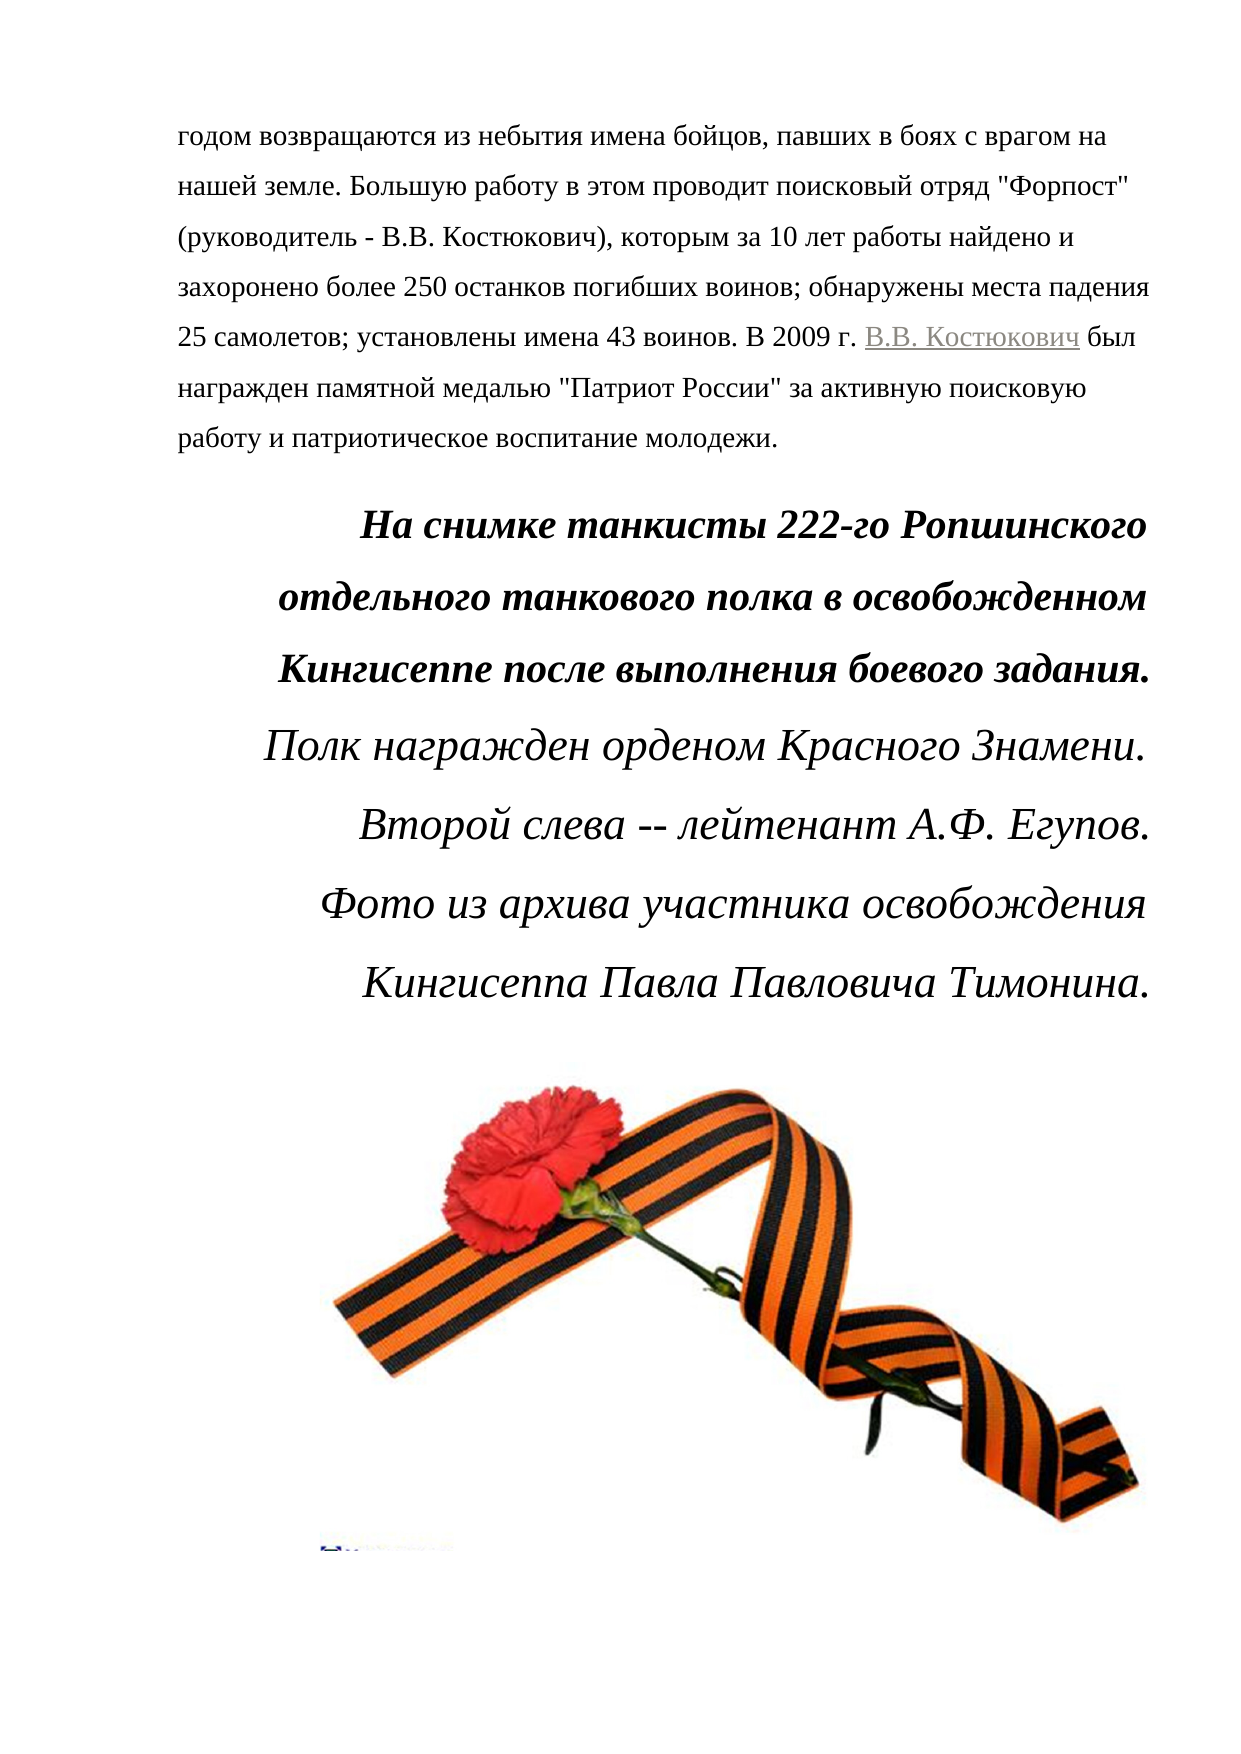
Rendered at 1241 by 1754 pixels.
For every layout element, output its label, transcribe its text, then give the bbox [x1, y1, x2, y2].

text На снимке танкисты 222-го Ропшинского отдельного танкового полка в освобожденном Кингисеппе после выполнения боевого задания. Полк награжден орденом Красного Знамени. Второй слева -- лейтенант А.Ф. Егупов. Фото из архива участника освобождения Кингисеппа Павла Павловича Тимонина. [177, 499, 1152, 1007]
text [177, 118, 1152, 453]
picture [319, 1062, 1152, 1551]
